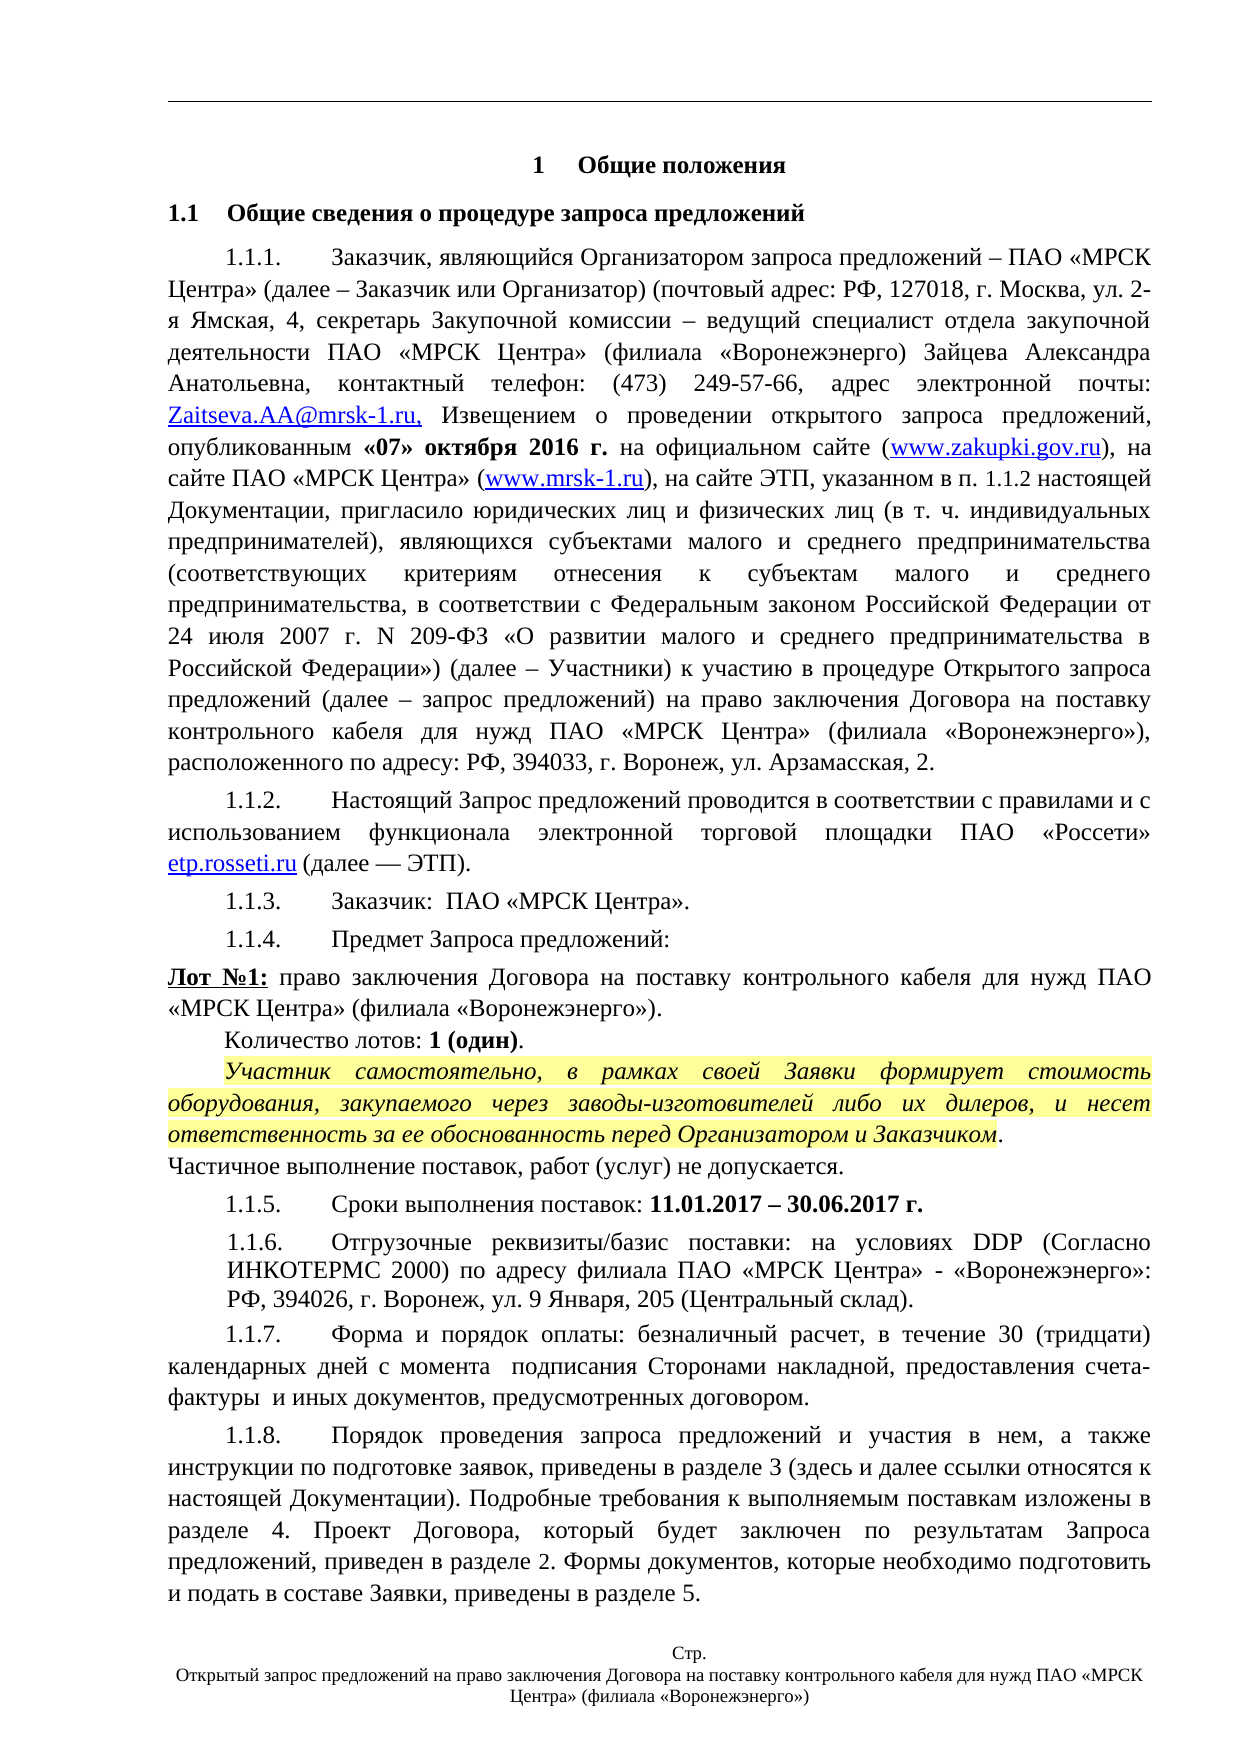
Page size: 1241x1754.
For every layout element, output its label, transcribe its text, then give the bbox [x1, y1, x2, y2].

list Заказчик: ПАО «МРСК Центра». [168, 886, 1152, 915]
text Количество лотов: 1 (один). [168, 1025, 1152, 1053]
text Участник самостоятельно, в рамках своей Заявки формирует стоимость оборудования, закупаемого через заводы-изготовителей либо их дилеров, и несет ответственность за ее обоснованность перед Организатором и Заказчиком. [168, 1056, 1152, 1088]
list Форма и порядок оплаты: безналичный расчет, в течение 30 (тридцати) календарных дней с момента подписания Сторонами накладной, предоставления счета-фактуры и иных документов, предусмотренных договором. [168, 1319, 1152, 1411]
list Предмет Запроса предложений: [168, 924, 1152, 953]
text Участник самостоятельно, в рамках своей Заявки формирует стоимость оборудования, закупаемого через заводы-изготовителей либо их дилеров, и несет ответственность за ее обоснованность перед Организатором и Заказчиком. [168, 1117, 1152, 1148]
list Настоящий Запрос предложений проводится в соответствии с правилами и с использованием функционала электронной торговой площадки ПАО «Россети» etp.rosseti.ru (далее — ЭТП). [168, 785, 1152, 877]
text Лот №1: право заключения Договора на поставку контрольного кабеля для нужд ПАО «МРСК Центра» (филиала «Воронежэнерго»). [168, 962, 1152, 1022]
list Сроки выполнения поставок: 11.01.2017 – 30.06.2017 г. [168, 1189, 1152, 1218]
list Частичное выполнение поставок, работ (услуг) не допускается. [168, 1151, 1152, 1180]
list Заказчик, являющийся Организатором запроса предложений – ПАО «МРСК Центра» (далее – Заказчик или Организатор) (почтовый адрес: РФ, 127018, г. Москва, ул. 2-я Ямская, 4, секретарь Закупочной комиссии – ведущий специалист отдела закупочной деятельности ПАО «МРСК Центра» (филиала «Воронежэнерго) Зайцева Александра Анатольевна, контактный телефон: (473) 249-57-66, адрес электронной почты: Zaitseva.AA@mrsk-1.ru, Извещением о проведении открытого запроса предложений, опубликованным «07» октября 2016 г. на официальном сайте (www.zakupki.gov.ru), на сайте ПАО «МРСК Центра» (www.mrsk-1.ru), на сайте ЭТП, указанном в п. 1.1.2 настоящей Документации, пригласило юридических лиц и физических лиц (в т. ч. индивидуальных предпринимателей), являющихся субъектами малого и среднего предпринимательства (соответствующих критериям отнесения к субъектам малого и среднего предпринимательства, в соответствии с Федеральным законом Российской Федерации от 24 июля 2007 г. N 209-ФЗ «О развитии малого и среднего предпринимательства в Российской Федерации») (далее – Участники) к участию в процедуре Открытого запроса предложений (далее – запрос предложений) на право заключения Договора на поставку контрольного кабеля для нужд ПАО «МРСК Центра» (филиала «Воронежэнерго»), расположенного по адресу: РФ, 394033, г. Воронеж, ул. Арзамасская, 2. [168, 242, 1152, 776]
subtitle Общие сведения о процедуре запроса предложений [168, 198, 1152, 227]
subtitle Общие положения [166, 150, 1152, 179]
list Порядок проведения запроса предложений и участия в нем, а также инструкции по подготовке заявок, приведены в разделе 3 (здесь и далее ссылки относятся к настоящей Документации). Подробные требования к выполняемым поставкам изложены в разделе 4. Проект Договора, который будет заключен по результатам Запроса предложений, приведен в разделе 2. Формы документов, которые необходимо подготовить и подать в составе Заявки, приведены в разделе 5. [168, 1420, 1152, 1607]
list Отгрузочные реквизиты/базис поставки: на условиях DDP (Согласно ИНКОТЕРМС 2000) по адресу филиала ПАО «МРСК Центра» - «Воронежэнерго»: РФ, 394026, г. Воронеж, ул. 9 Января, 205 (Центральный склад). [227, 1227, 1152, 1313]
